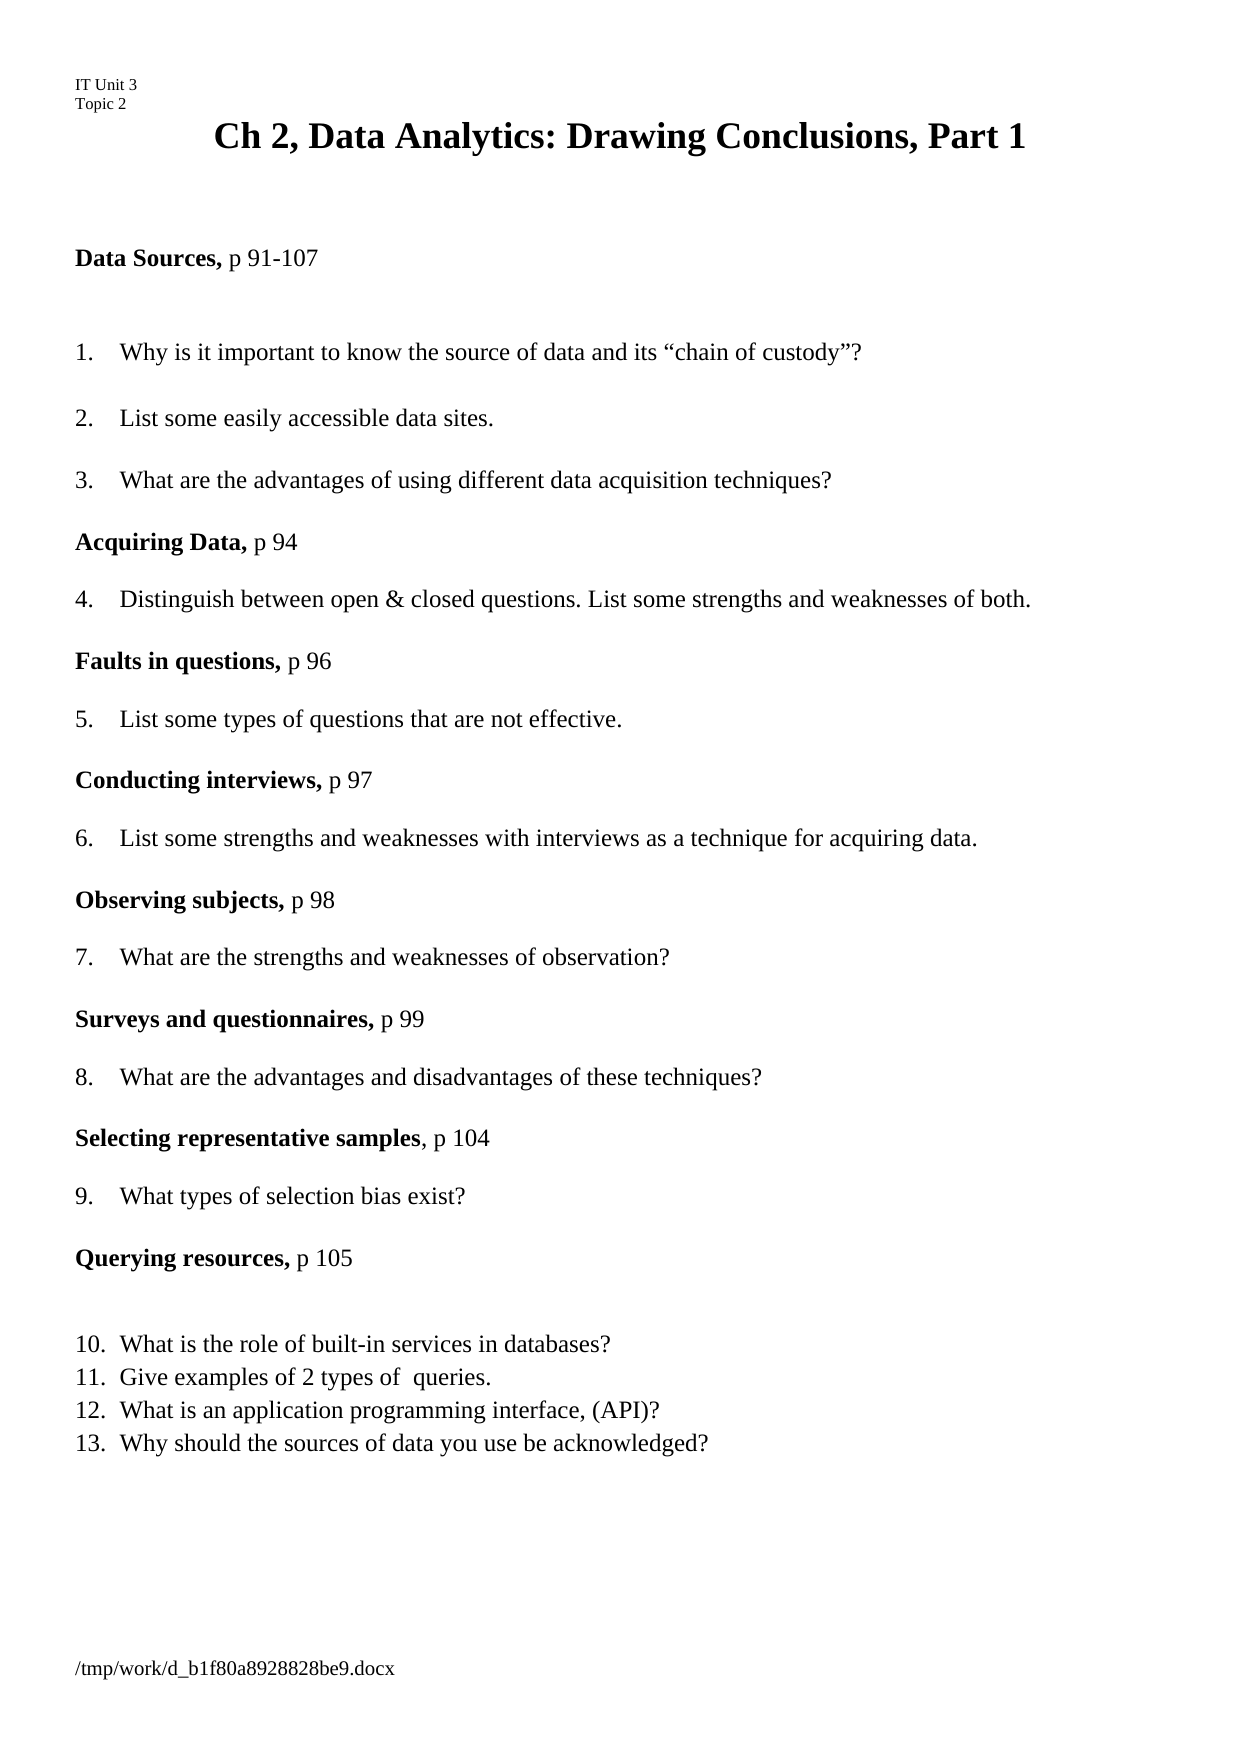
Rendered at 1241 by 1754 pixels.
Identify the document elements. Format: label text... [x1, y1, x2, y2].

list What are the advantages of using different data acquisition techniques? [75, 465, 1165, 494]
subtitle Ch 2, Data Analytics: Drawing Conclusions, Part 1 [75, 113, 1165, 156]
list List some strengths and weaknesses with interviews as a technique for acquiring data. [75, 823, 1165, 852]
list What is an application programming interface, (API)? [75, 1395, 1165, 1424]
text Data Sources, p 91-107 [75, 243, 1165, 271]
text Observing subjects, p 98 [75, 885, 1165, 914]
list What are the advantages and disadvantages of these techniques? [75, 1062, 1165, 1090]
text Conducting interviews, p 97 [75, 766, 1165, 794]
list Distinguish between open & closed questions. List some strengths and weaknesses of both. [75, 584, 1165, 613]
text Querying resources, p 105 [75, 1243, 1165, 1271]
list List some types of questions that are not effective. [75, 704, 1165, 733]
list What are the strengths and weaknesses of observation? [75, 942, 1165, 971]
text Selecting representative samples, p 104 [75, 1123, 1165, 1152]
list Why is it important to know the source of data and its “chain of custody”? [75, 337, 1165, 366]
text Acquiring Data, p 94 [75, 527, 1165, 556]
text Faults in questions, p 96 [75, 646, 1165, 675]
text Surveys and questionnaires, p 99 [75, 1004, 1165, 1033]
list Give examples of 2 types of queries. [75, 1362, 1165, 1391]
list Why should the sources of data you use be acknowledged? [75, 1428, 1165, 1457]
list List some easily accessible data sites. [75, 403, 1165, 432]
list What types of selection bias exist? [75, 1181, 1165, 1210]
list What is the role of built-in services in databases? [75, 1329, 1165, 1358]
text IT Unit 3 [75, 75, 1165, 94]
text Topic 2 [75, 94, 1165, 113]
